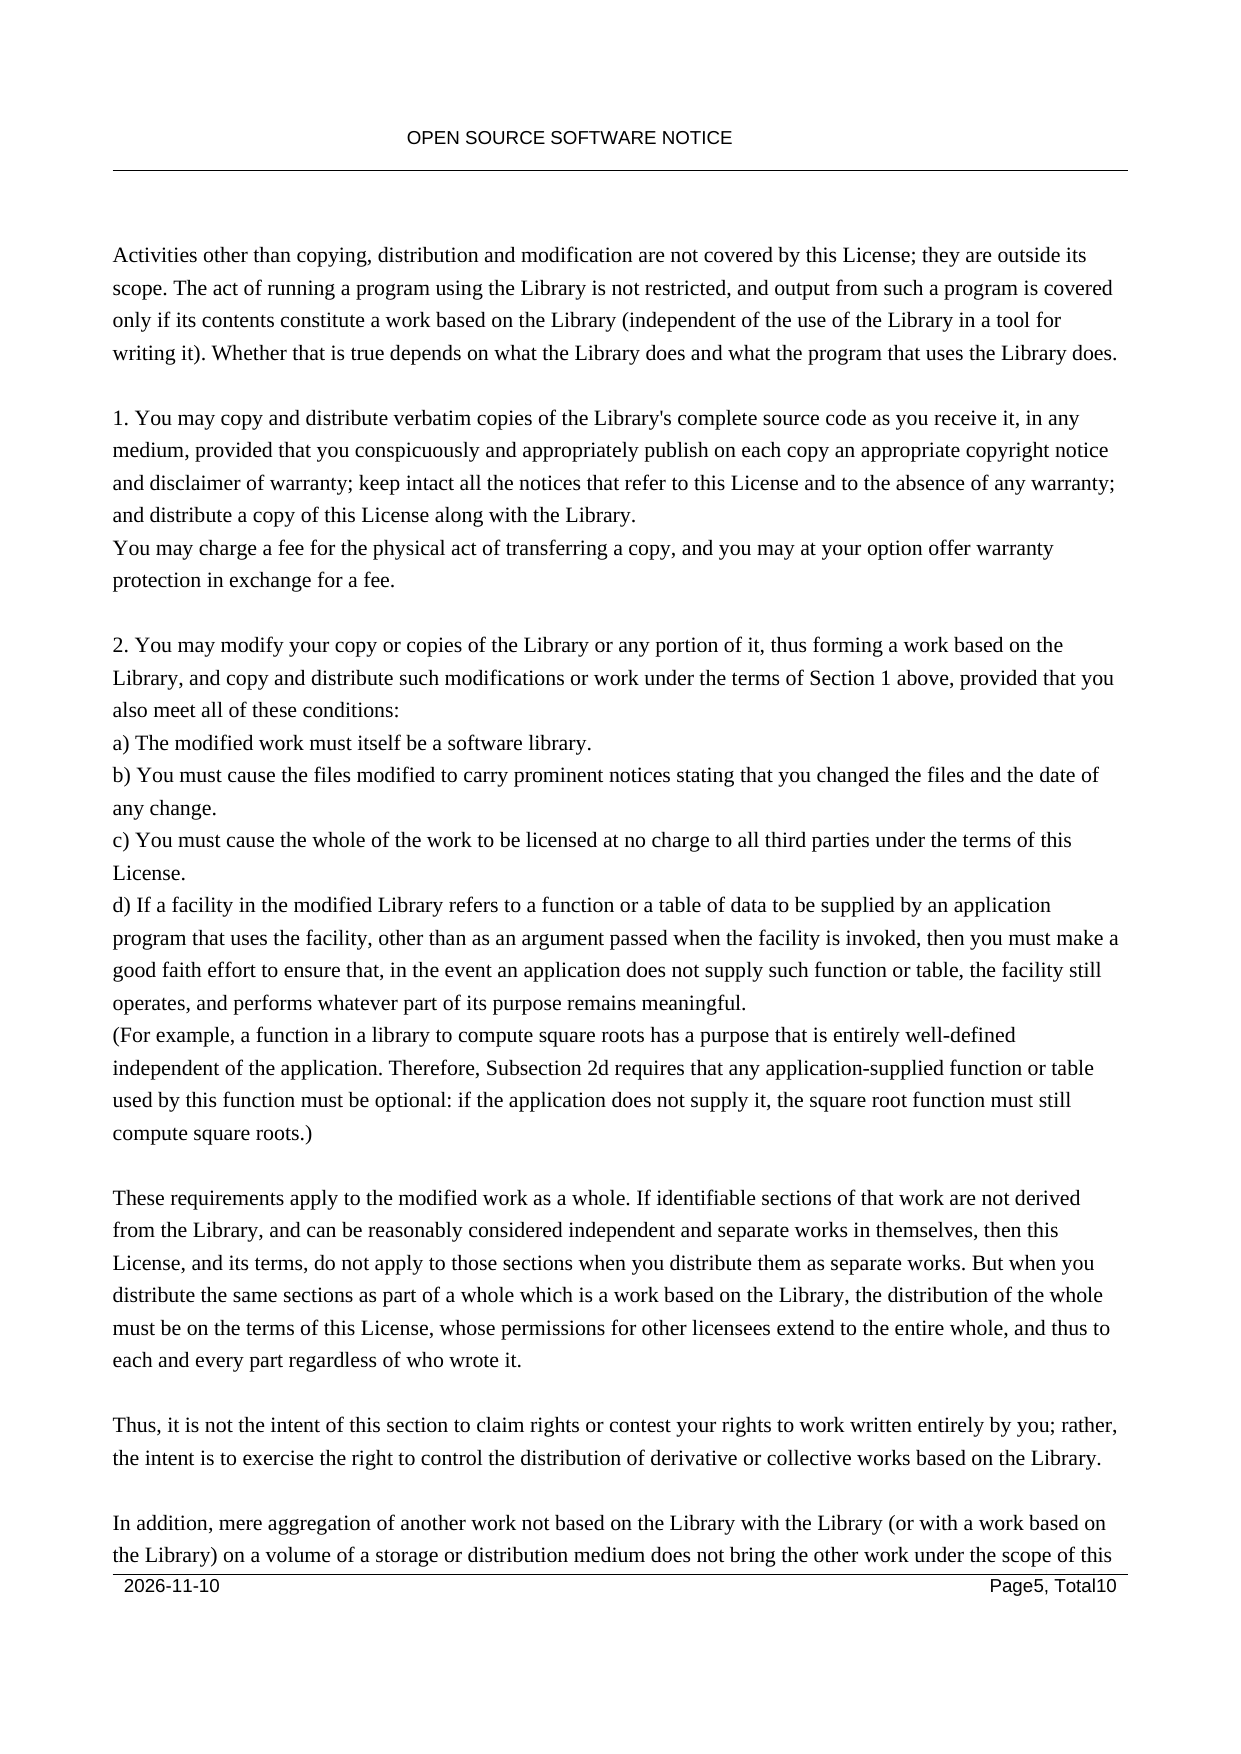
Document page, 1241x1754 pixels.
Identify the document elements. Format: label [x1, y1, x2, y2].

text [112, 206, 1128, 1571]
